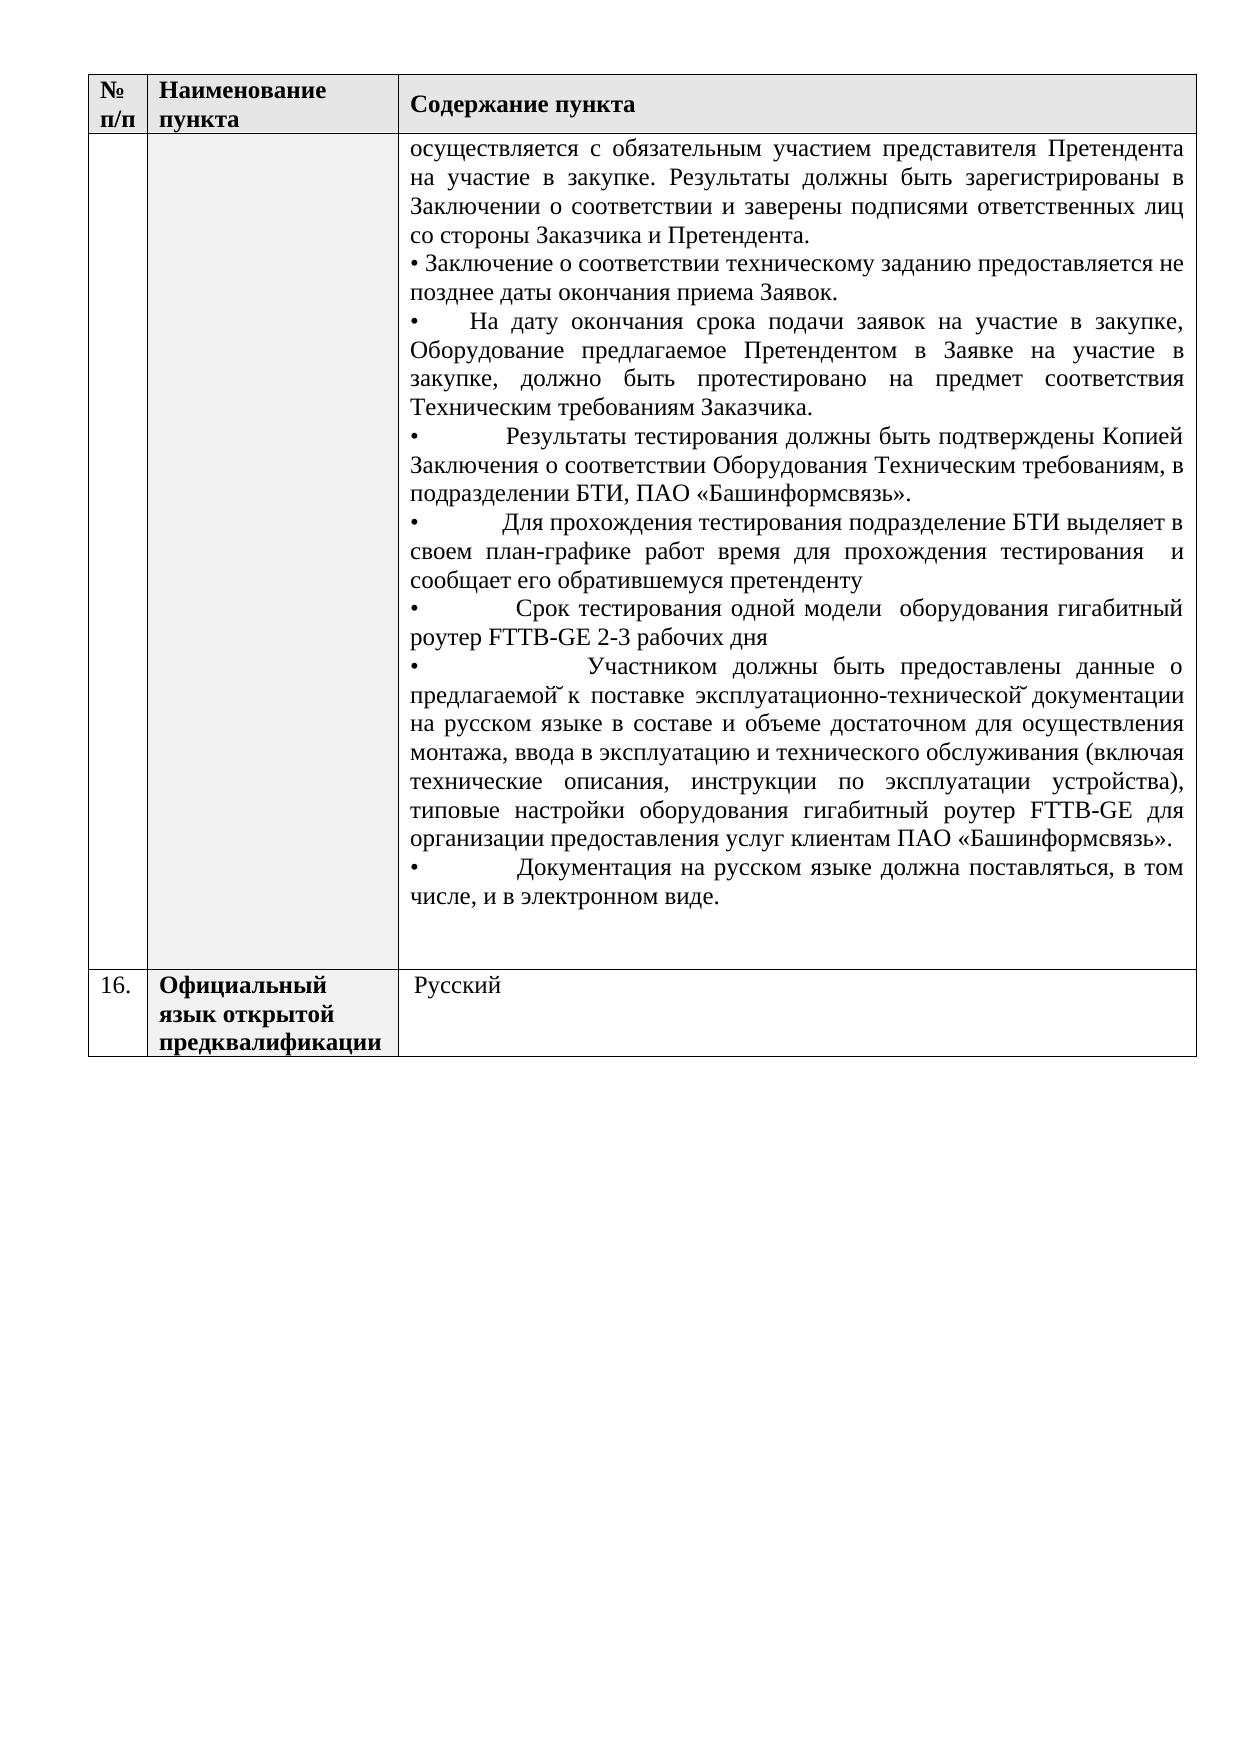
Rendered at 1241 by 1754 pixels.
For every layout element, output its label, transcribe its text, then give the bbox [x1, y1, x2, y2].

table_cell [399, 134, 1196, 969]
table_header Наименование пункта [148, 75, 398, 132]
table_cell Официальный язык открытой предквалификации [148, 970, 398, 1056]
table_header Содержание пункта [399, 75, 1196, 132]
table_cell [89, 970, 147, 1056]
table_header № п/п [89, 75, 147, 132]
table_cell [89, 134, 147, 969]
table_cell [148, 134, 398, 969]
table_cell Русский [399, 970, 1196, 1056]
